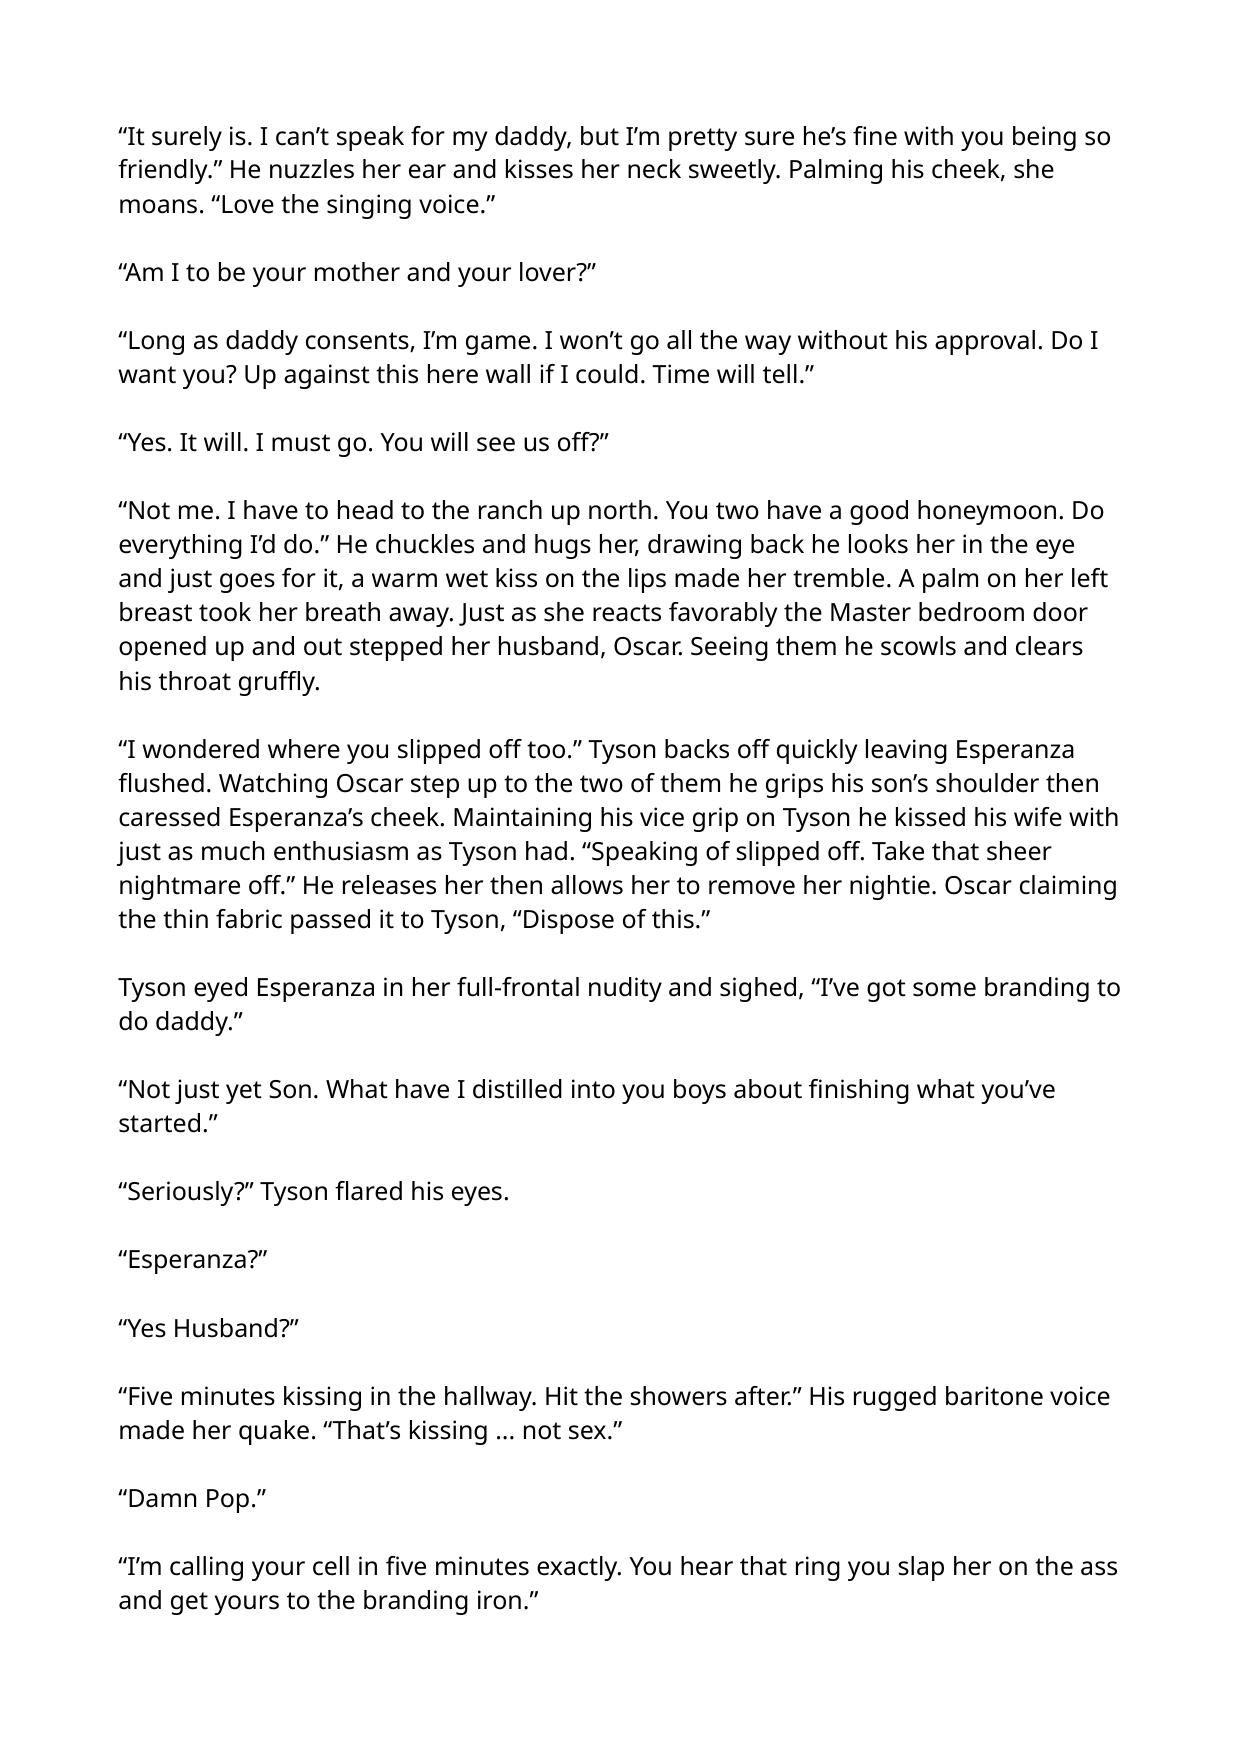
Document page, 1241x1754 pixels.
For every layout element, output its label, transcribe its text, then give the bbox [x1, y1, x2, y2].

text Tyson eyed Esperanza in her full-frontal nudity and sighed, “I’ve got some branding to do daddy.” [118, 970, 1122, 1038]
text “Not just yet Son. What have I distilled into you boys about finishing what you’ve started.” [118, 1072, 1122, 1140]
text “Long as daddy consents, I’m game. I won’t go all the way without his approval. Do I want you? Up against this here wall if I could. Time will tell.” [118, 322, 1122, 391]
text “Esperanza?” [118, 1242, 1122, 1276]
text “It surely is. I can’t speak for my daddy, but I’m pretty sure he’s fine with you being so friendly.” He nuzzles her ear and kisses her neck sweetly. Palming his cheek, she moans. “Love the singing voice.” [118, 118, 1122, 220]
text “Damn Pop.” [118, 1481, 1122, 1515]
text “Am I to be your mother and your lover?” [118, 254, 1122, 288]
text “Yes Husband?” [118, 1310, 1122, 1344]
text “Yes. It will. I must go. You will see us off?” [118, 425, 1122, 459]
text “Not me. I have to head to the ranch up north. You two have a good honeymoon. Do everything I’d do.” He chuckles and hugs her, drawing back he looks her in the eye and just goes for it, a warm wet kiss on the lips made her tremble. A palm on her left breast took her breath away. Just as she reacts favorably the Master bedroom door opened up and out stepped her husband, Oscar. Seeing them he scowls and clears his throat gruffly. [118, 493, 1122, 697]
text “I wondered where you slipped off too.” Tyson backs off quickly leaving Esperanza flushed. Watching Oscar step up to the two of them he grips his son’s shoulder then caressed Esperanza’s cheek. Maintaining his vice grip on Tyson he kissed his wife with just as much enthusiasm as Tyson had. “Speaking of slipped off. Take that sheer nightmare off.” He releases her then allows her to remove her nightie. Oscar claiming the thin fabric passed it to Tyson, “Dispose of this.” [118, 731, 1122, 936]
text “Five minutes kissing in the hallway. Hit the showers after.” His rugged baritone voice made her quake. “That’s kissing ... not sex.” [118, 1378, 1122, 1447]
text “Seriously?” Tyson flared his eyes. [118, 1174, 1122, 1208]
text “I’m calling your cell in five minutes exactly. You hear that ring you slap her on the ass and get yours to the branding iron.” [118, 1549, 1122, 1617]
